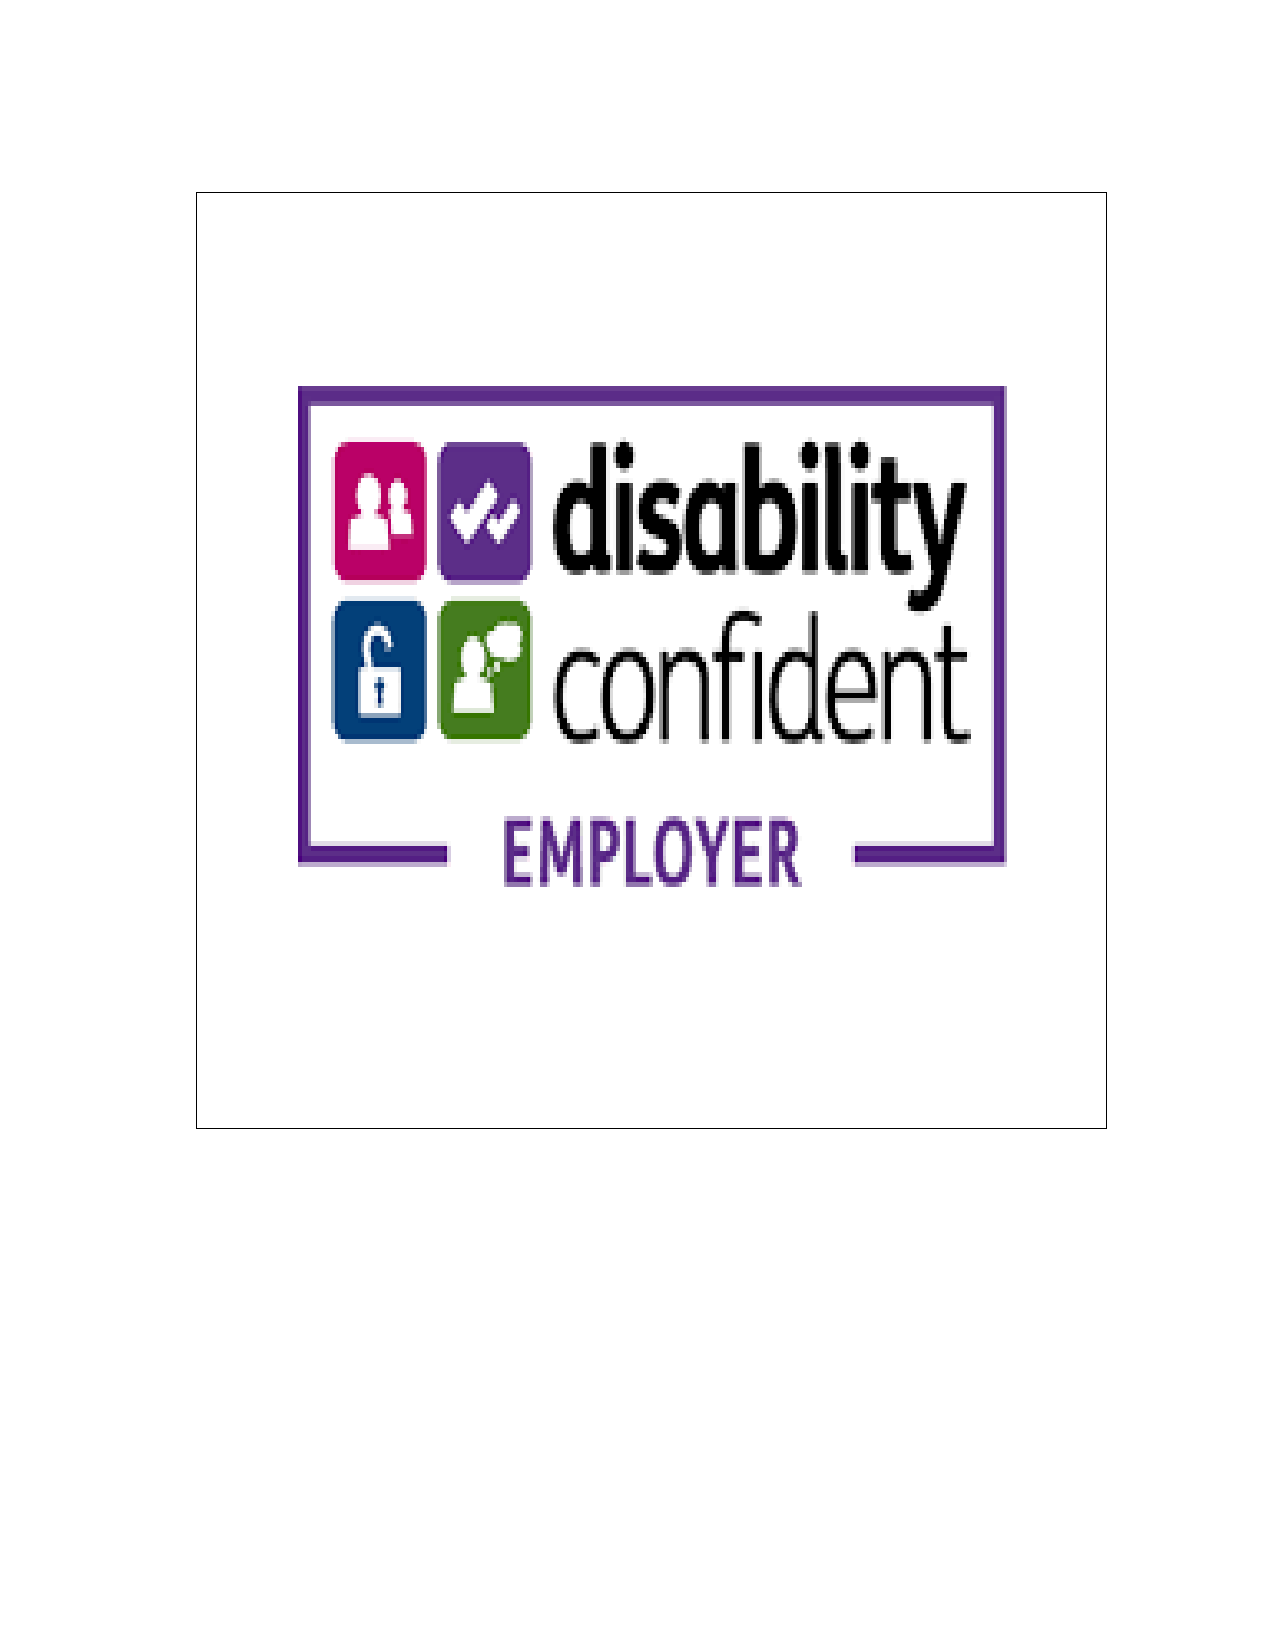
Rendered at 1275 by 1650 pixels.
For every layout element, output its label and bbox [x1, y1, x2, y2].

picture [197, 193, 1106, 1128]
